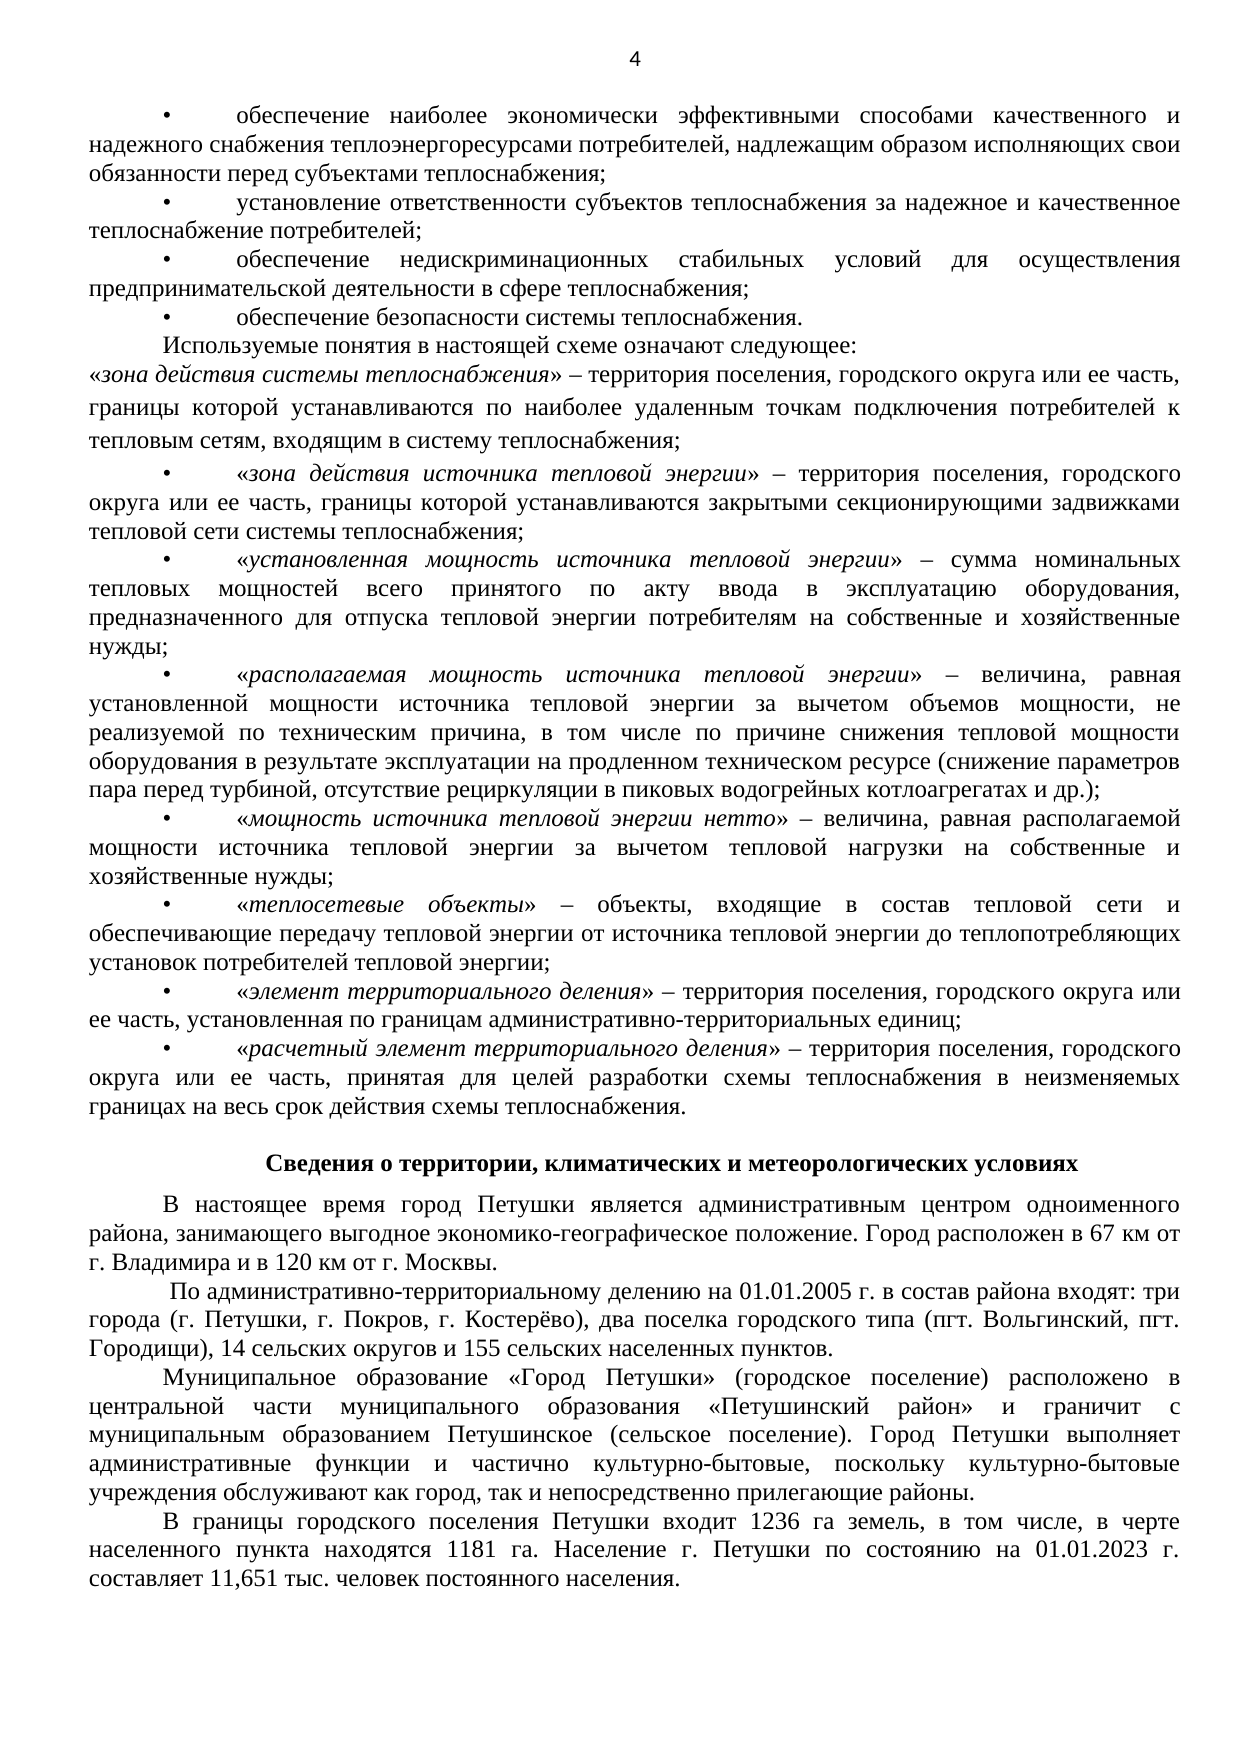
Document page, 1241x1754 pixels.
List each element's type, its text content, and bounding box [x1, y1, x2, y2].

list обеспечение безопасности системы теплоснабжения. [89, 302, 1181, 330]
text Сведения о территории, климатических и метеорологических условиях [89, 1148, 1181, 1177]
text Используемые понятия в настоящей схеме означают следующее: [89, 330, 1181, 359]
list «теплосетевые объекты» – объекты, входящие в состав тепловой сети и обеспечивающие передачу тепловой энергии от источника тепловой энергии до теплопотребляющих установок потребителей тепловой энергии; [89, 889, 1181, 976]
list обеспечение наиболее экономически эффективными способами качественного и надежного снабжения теплоэнергоресурсами потребителей, надлежащим образом исполняющих свои обязанности перед субъектами теплоснабжения; [89, 100, 1181, 187]
list установление ответственности субъектов теплоснабжения за надежное и качественное теплоснабжение потребителей; [89, 187, 1181, 244]
list «установленная мощность источника тепловой энергии» – сумма номинальных тепловых мощностей всего принятого по акту ввода в эксплуатацию оборудования, предназначенного для отпуска тепловой энергии потребителям на собственные и хозяйственные нужды; [89, 544, 1181, 659]
list «мощность источника тепловой энергии нетто» – величина, равная располагаемой мощности источника тепловой энергии за вычетом тепловой нагрузки на собственные и хозяйственные нужды; [89, 803, 1181, 889]
list «расчетный элемент территориального деления» – территория поселения, городского округа или ее часть, принятая для целей разработки схемы теплоснабжения в неизменяемых границах на весь срок действия схемы теплоснабжения. [89, 1033, 1181, 1119]
text В границы городского поселения Петушки входит 1236 га земель, в том числе, в черте населенного пункта находятся 1181 га. Население г. Петушки по состоянию на 01.01.2023 г. составляет 11,651 тыс. человек постоянного населения. [89, 1506, 1181, 1592]
list «зона действия источника тепловой энергии» – территория поселения, городского округа или ее часть, границы которой устанавливаются закрытыми секционирующими задвижками тепловой сети системы теплоснабжения; [89, 458, 1181, 544]
list обеспечение недискриминационных стабильных условий для осуществления предпринимательской деятельности в сфере теплоснабжения; [89, 244, 1181, 302]
text «зона действия системы теплоснабжения» – территория поселения, городского округа или ее часть, границы которой устанавливаются по наиболее удаленным точкам подключения потребителей к тепловым сетям, входящим в систему теплоснабжения; [89, 359, 1181, 454]
text В настоящее время город Петушки является административным центром одноименного района, занимающего выгодное экономико-географическое положение. Город расположен в 67 км от г. Владимира и в 120 км от г. Москвы. [89, 1189, 1181, 1276]
list «элемент территориального деления» – территория поселения, городского округа или ее часть, установленная по границам административно-территориальных единиц; [89, 976, 1181, 1033]
text Муниципальное образование «Город Петушки» (городское поселение) расположено в центральной части муниципального образования «Петушинский район» и граничит с муниципальным образованием Петушинское (сельское поселение). Город Петушки выполняет административные функции и частично культурно-бытовые, поскольку культурно-бытовые учреждения обслуживают как город, так и непосредственно прилегающие районы. [89, 1362, 1181, 1506]
text По административно-территориальному делению на 01.01.2005 г. в состав района входят: три города (г. Петушки, г. Покров, г. Костерёво), два поселка городского типа (пгт. Вольгинский, пгт. Городищи), 14 сельских округов и 155 сельских населенных пунктов. [89, 1276, 1181, 1362]
list «располагаемая мощность источника тепловой энергии» – величина, равная установленной мощности источника тепловой энергии за вычетом объемов мощности, не реализуемой по техническим причина, в том числе по причине снижения тепловой мощности оборудования в результате эксплуатации на продленном техническом ресурсе (снижение параметров пара перед турбиной, отсутствие рециркуляции в пиковых водогрейных котлоагрегатах и др.); [89, 659, 1181, 803]
